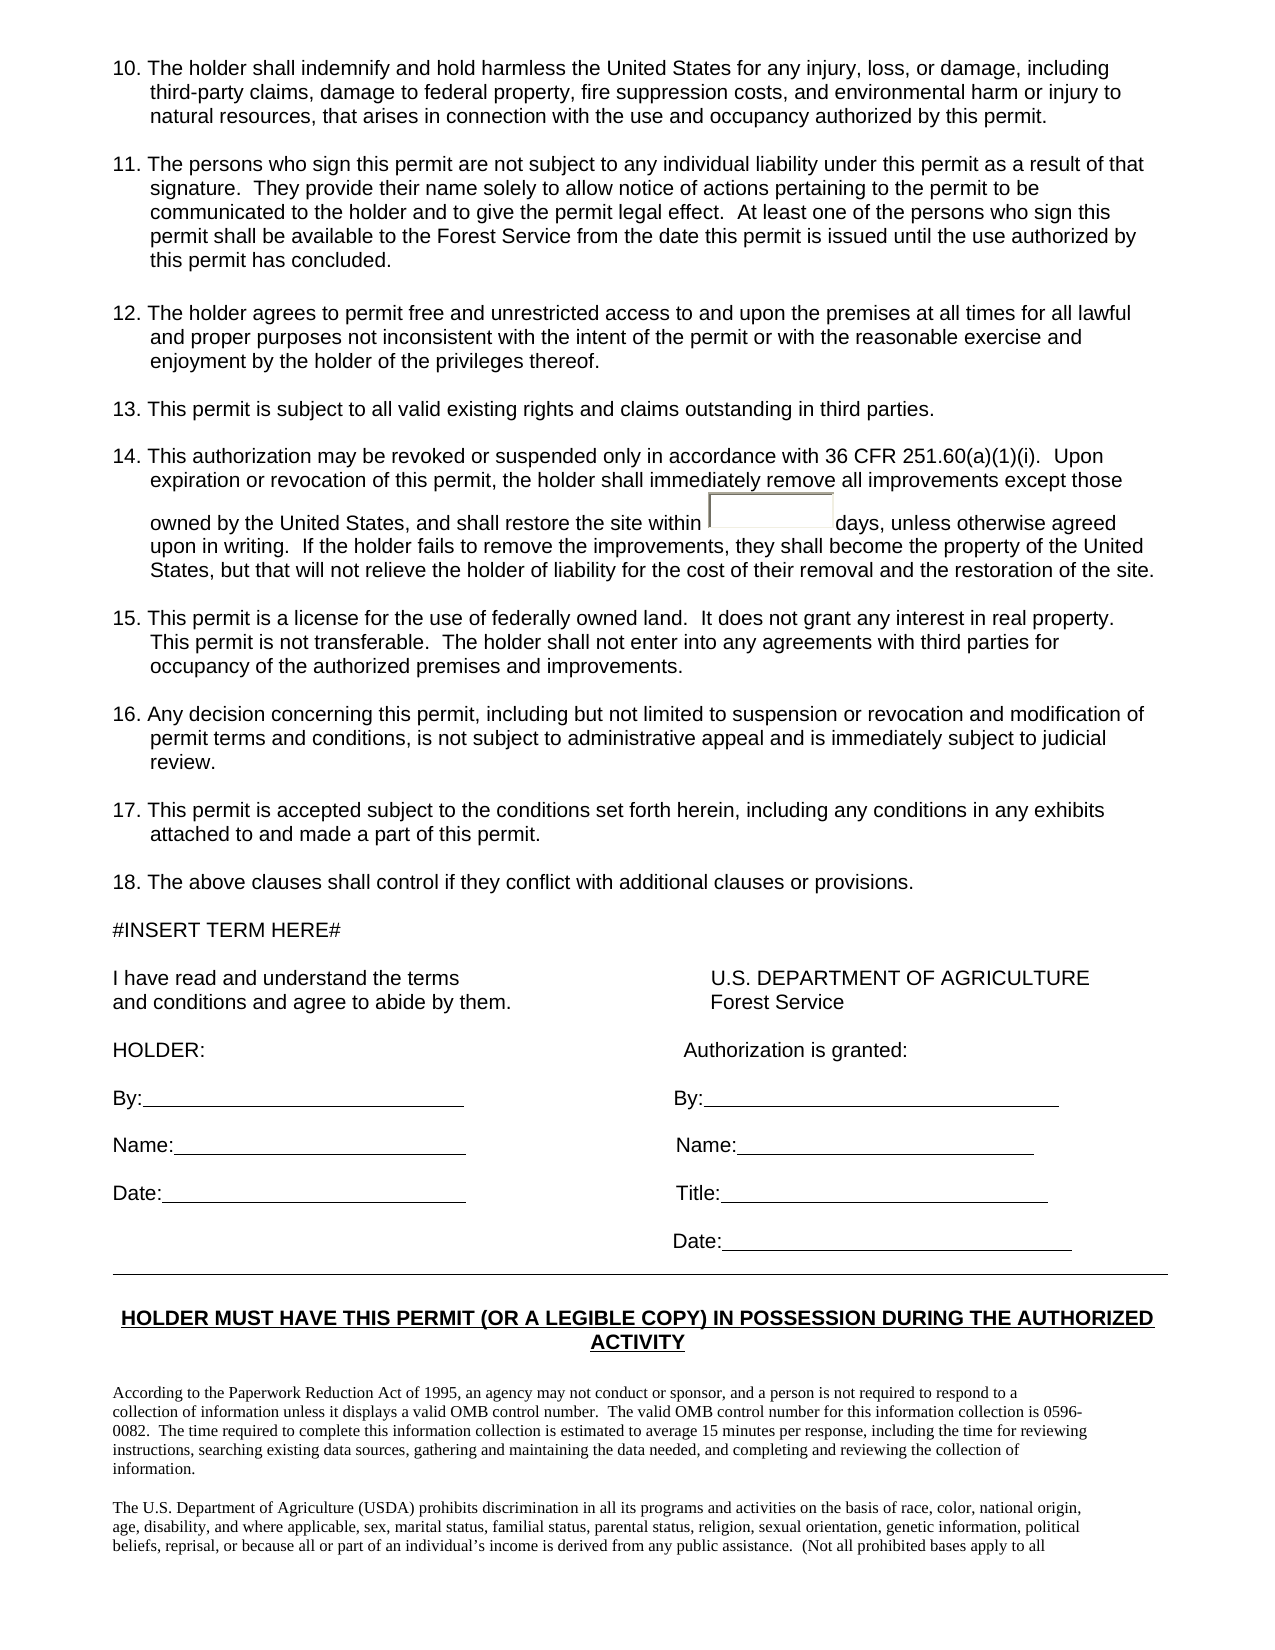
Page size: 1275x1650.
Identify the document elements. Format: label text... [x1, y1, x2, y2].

text 15. This permit is a license for the use of federally owned land. It does not grant any interest in real property. This permit is not transferable. The holder shall not enter into any agreements with third parties for occupancy of the authorized premises and improvements. [112, 606, 1162, 678]
text 11. The persons who sign this permit are not subject to any individual liability under this permit as a result of that signature. They provide their name solely to allow notice of actions pertaining to the permit to be communicated to the holder and to give the permit legal effect. At least one of the persons who sign this permit shall be available to the Forest Service from the date this permit is issued until the use authorized by this permit has concluded. [112, 152, 1162, 272]
text 13. This permit is subject to all valid existing rights and claims outstanding in third parties. [112, 396, 1162, 420]
text By: By: [112, 1085, 1162, 1109]
text Date: Title: [112, 1181, 1162, 1205]
text HOLDER: Authorization is granted: [112, 1037, 1162, 1061]
text Date: [112, 1229, 1162, 1253]
text Name: Name: [112, 1133, 1162, 1157]
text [112, 1497, 1087, 1555]
text #INSERT TERM HERE# [112, 918, 1162, 942]
text and conditions and agree to abide by them. Service [112, 989, 1162, 1013]
text 12. The holder agrees to permit free and unrestricted access to and upon the premises at all times for all lawful and proper purposes not inconsistent with the intent of the permit or with the reasonable exercise and enjoyment by the holder of the privileges thereof. [112, 301, 1162, 372]
text 17. This permit is accepted subject to the conditions set forth herein, including any conditions in any exhibits attached to and made a part of this permit. [112, 798, 1162, 846]
text 18. The above clauses shall control if they conflict with additional clauses or provisions. [112, 870, 1162, 894]
text 14. This authorization may be revoked or suspended only in accordance with 36 CFR 251.60(a)(1)(i). Upon expiration or revocation of this permit, the holder shall immediately remove all improvements except those owned by the , and shall restore the site within days, unless otherwise agreed upon in writing. If the holder fails to remove the improvements, they shall become the property of the , but that will not relieve the holder of liability for the cost of their removal and the restoration of the site. [112, 444, 1162, 582]
text HOLDER MUST HAVE THIS PERMIT (OR A LEGIBLE COPY) IN POSSESSION DURING THE AUTHORIZED ACTIVITY [112, 1306, 1162, 1354]
text 10. The holder shall indemnify and hold harmless the United States for any injury, loss, or damage, including third-party claims, damage to federal property, fire suppression costs, and environmental harm or injury to natural resources, that arises in connection with the use and occupancy authorized by this permit. [112, 56, 1162, 128]
text According to the Paperwork Reduction Act of 1995, an agency may not conduct or sponsor, and a person is not required to respond to a collection of information unless it displays a valid OMB control number. The valid OMB control number for this information collection is 0596-0082. The time required to complete this information collection is estimated to average 15 minutes per response, including the time for reviewing instructions, searching existing data sources, gathering and maintaining the data needed, and completing and reviewing the collection of information. [112, 1382, 1087, 1478]
text 16. Any decision concerning this permit, including but not limited to suspension or revocation and modification of permit terms and conditions, is not subject to administrative appeal and is immediately subject to judicial review. [112, 702, 1162, 774]
text I have read and understand the terms DEPARTMENT OF AGRICULTURE [112, 966, 1162, 989]
